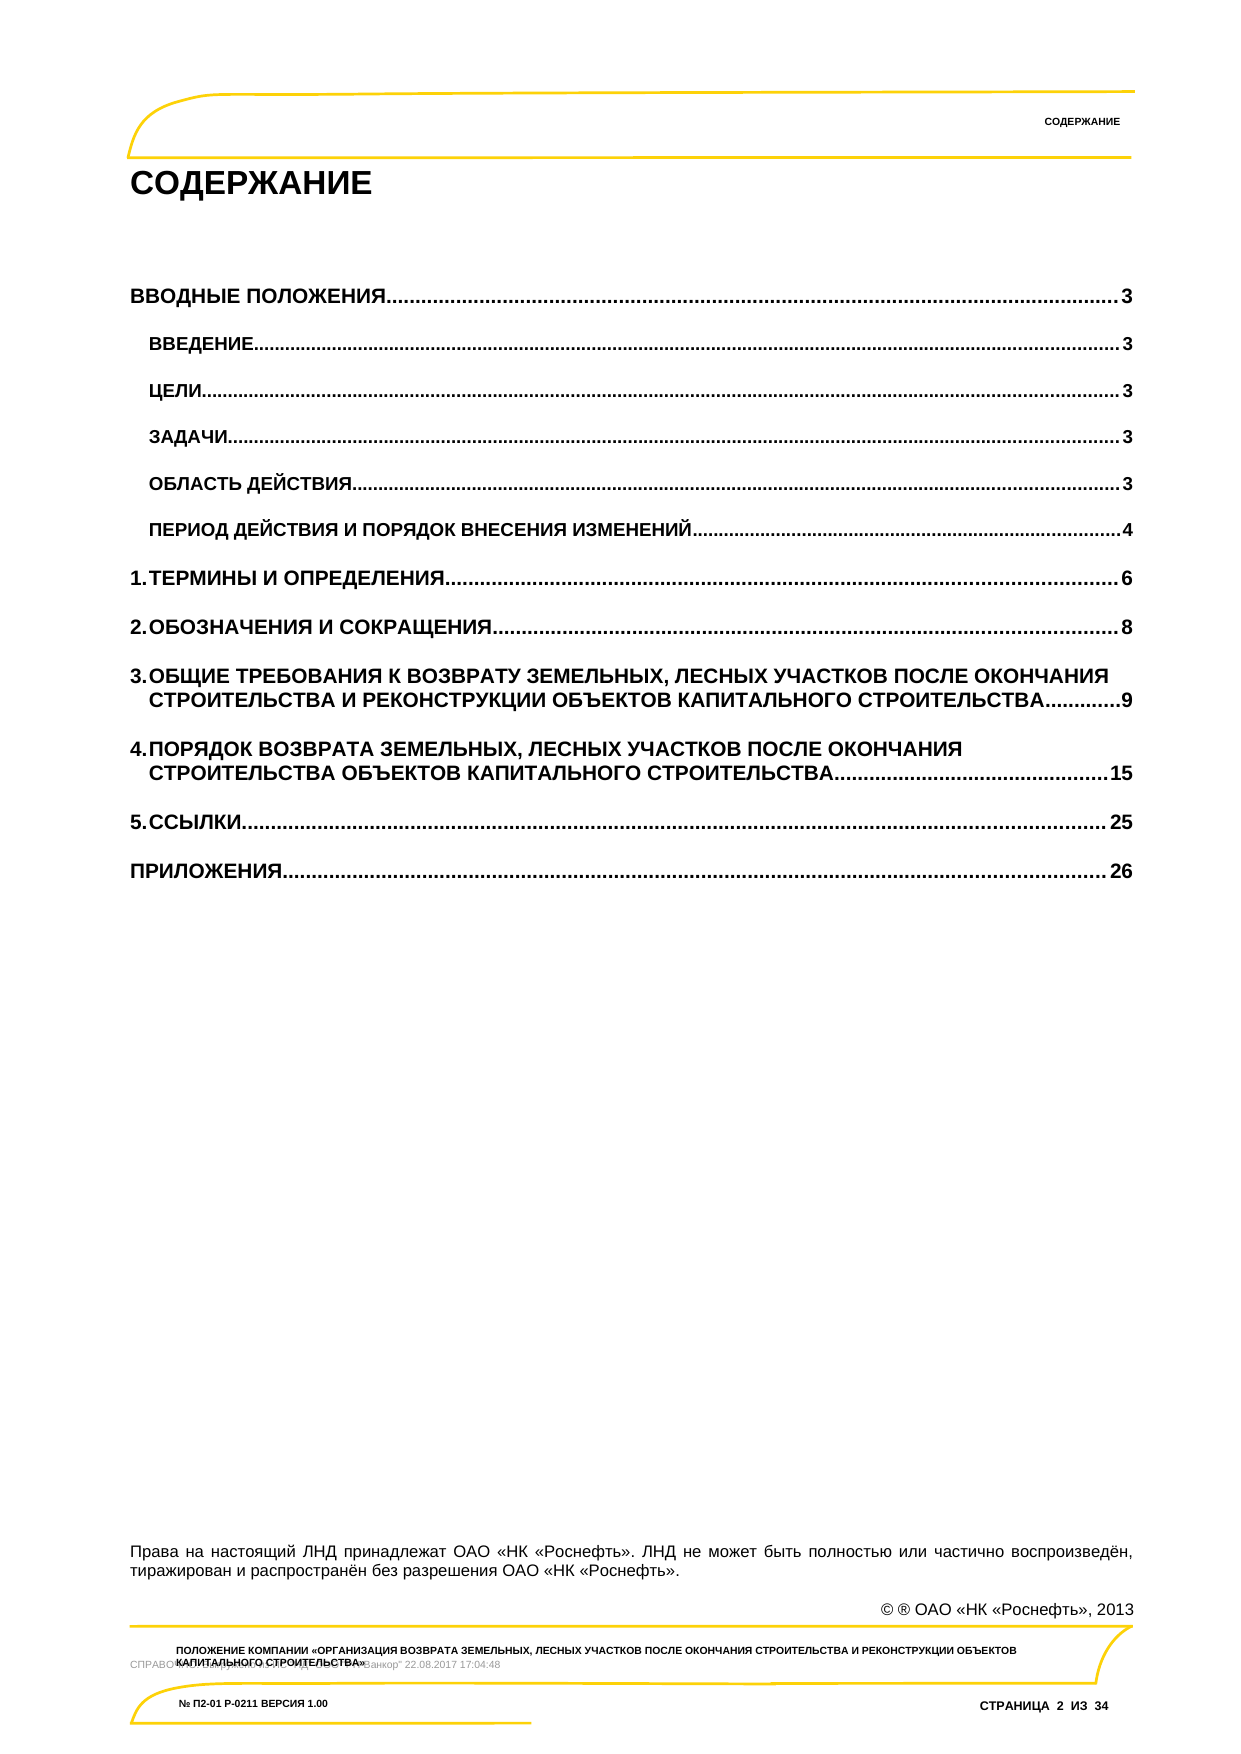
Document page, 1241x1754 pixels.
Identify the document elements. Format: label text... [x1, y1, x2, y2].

text задачи 3 [149, 426, 1134, 448]
text ОБЛАСТЬ ДЕЙСТВИЯ 3 [149, 473, 1134, 494]
text 5. ССЫЛКИ 25 [130, 809, 1134, 833]
text введение 3 [149, 333, 1134, 354]
text 2. обозначения и сокращения 8 [130, 615, 1134, 639]
text период действия и порядок внесения изменений 4 [149, 519, 1134, 541]
subtitle СОДЕРЖАНИЕ [130, 163, 1134, 201]
text 3. общие ТРЕБОВАНИЯ К ВОЗВРАТУ ЗЕМЕЛЬНЫХ, ЛЕСНЫХ УЧАСТКОВ ПОСЛЕ ОКОНЧАНИЯ СТРОИТЕЛЬСТВА и реконструкции объектов капитального строительства 9 [130, 664, 1134, 712]
text цели 3 [149, 379, 1134, 401]
text вводные положения 3 [130, 284, 1134, 308]
text 1. термины и определения 6 [130, 566, 1134, 590]
text 4. Порядок ВОЗВРАТА ЗЕМЕЛЬНЫХ, ЛЕСНЫХ УЧАСТКОВ ПОСЛЕ ОКОНЧАНИЯ СТРОИТЕЛЬСТВА объектов капитального строительства 15 [130, 737, 1134, 784]
text приложения 26 [130, 858, 1134, 882]
